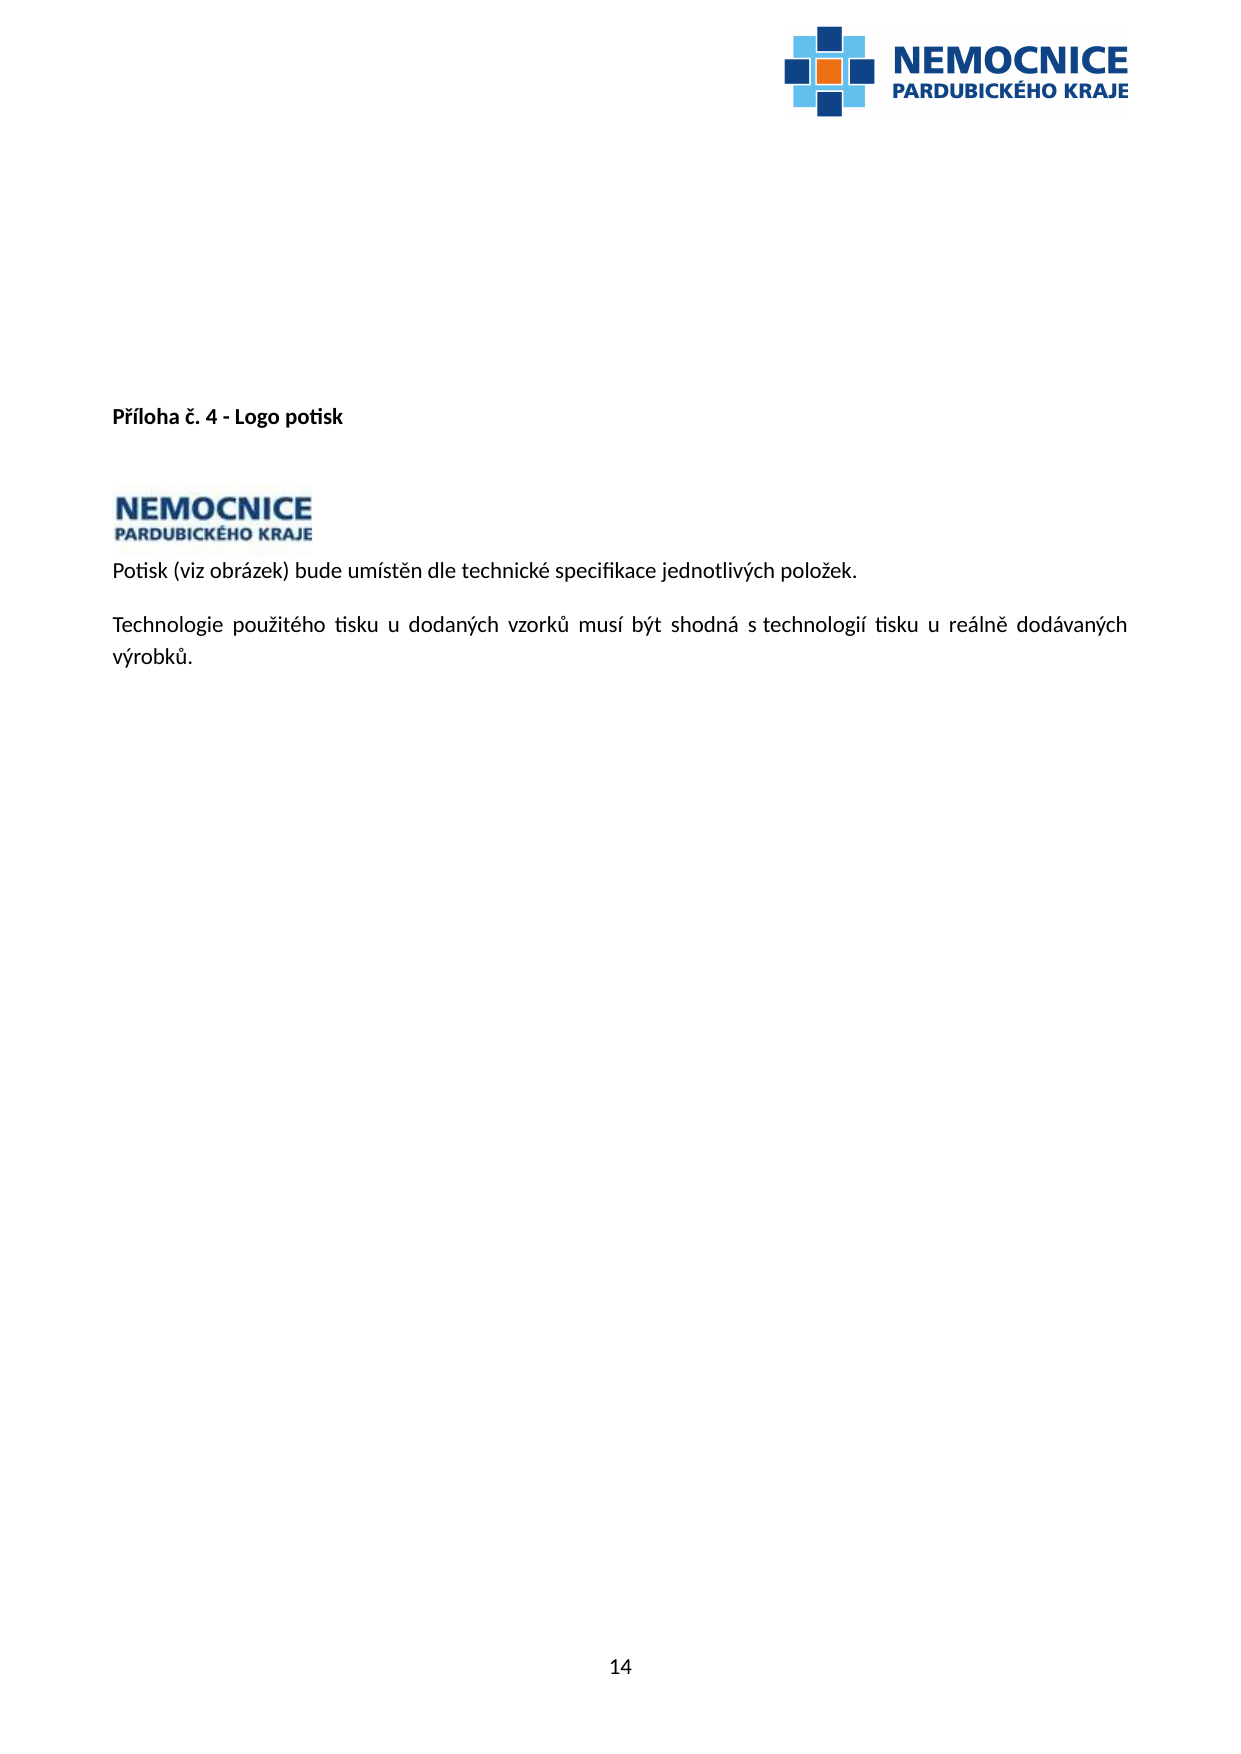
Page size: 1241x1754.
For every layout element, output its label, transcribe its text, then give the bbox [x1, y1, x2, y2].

text Příloha č. 4 - Logo potisk [112, 402, 1128, 430]
text Potisk (viz obrázek) bude umístěn dle technické specifikace jednotlivých položek. [112, 557, 1128, 585]
text Technologie použitého tisku u dodaných vzorků musí být shodná s technologií tisku u reálně dodávaných výrobků. [112, 610, 1128, 670]
picture [112, 483, 313, 557]
picture [783, 25, 1128, 118]
